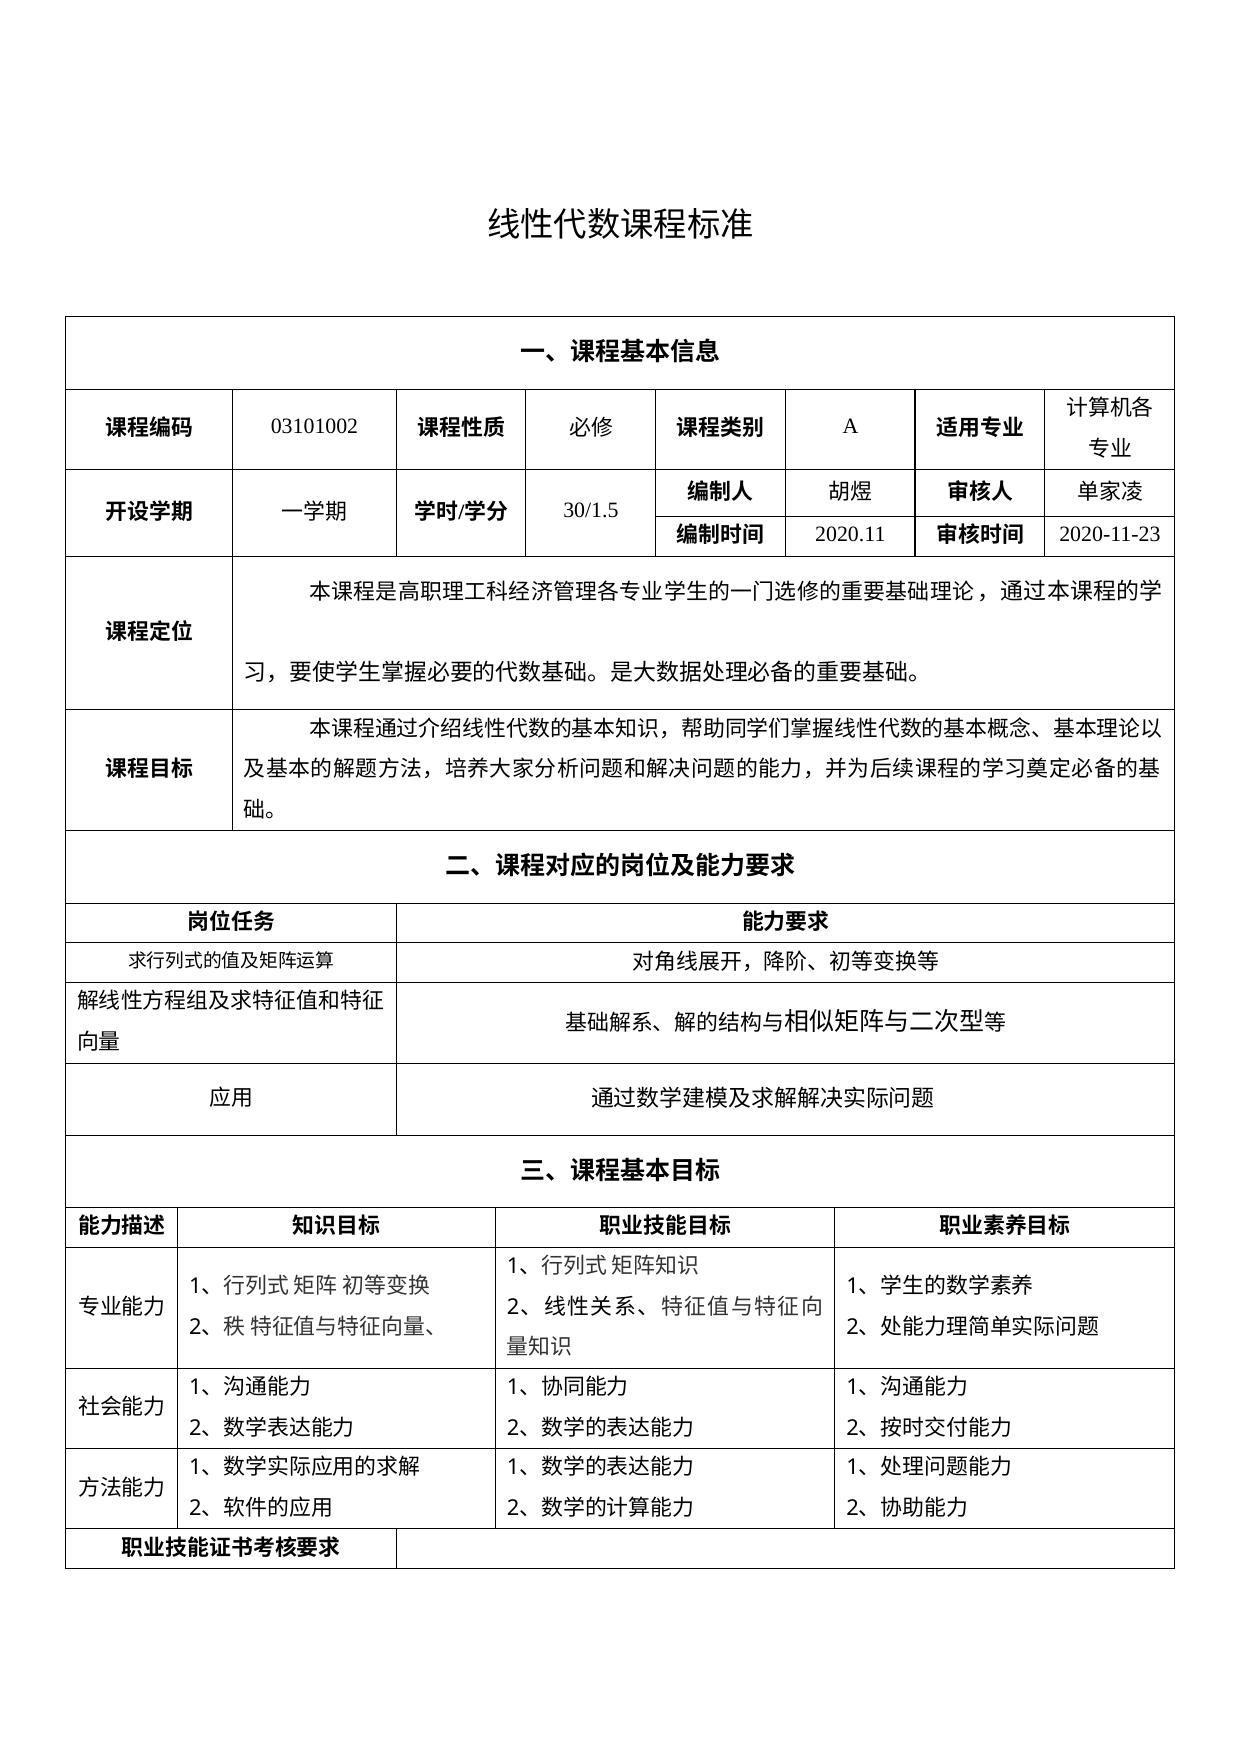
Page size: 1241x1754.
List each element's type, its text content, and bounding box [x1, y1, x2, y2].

table_cell 解线性方程组及求特征值和特征向量 [66, 983, 396, 1062]
table_cell 2020-11-23 [1045, 517, 1174, 556]
table_cell 1、处理问题能力 2、协助能力 [835, 1449, 1174, 1528]
table_header 一、课程基本信息 [66, 317, 1174, 388]
table_cell 学时/学分 [397, 470, 525, 556]
table_cell 1、沟通能力 2、数学表达能力 [178, 1369, 495, 1448]
table_cell 职业素养目标 [835, 1208, 1174, 1247]
table_cell 03101002 [233, 390, 396, 469]
subtitle 线性代数课程标准 [187, 189, 1053, 254]
table_cell 课程类别 [656, 390, 785, 469]
table_cell 社会能力 [66, 1369, 177, 1448]
table_cell 应用 [66, 1064, 396, 1135]
table_cell 二、课程对应的岗位及能力要求 [66, 831, 1174, 902]
table_cell 1、数学实际应用的求解 2、软件的应用 [178, 1449, 495, 1528]
table_cell 1、协同能力 2、数学的表达能力 [496, 1369, 834, 1448]
table_cell 1、数学的表达能力 2、数学的计算能力 [496, 1449, 834, 1528]
table_cell 对角线展开，降阶、初等变换等 [397, 943, 1174, 982]
table_cell 适用专业 [916, 390, 1044, 469]
table_cell 专业能力 [66, 1248, 177, 1368]
table_cell 知识目标 [178, 1208, 495, 1247]
table_cell 开设学期 [66, 470, 232, 556]
table_cell 胡煜 [786, 470, 914, 516]
table_cell 30/1.5 [526, 470, 655, 556]
table_cell 课程目标 [66, 710, 232, 830]
table_cell 课程性质 [397, 390, 525, 469]
table_cell 职业技能证书考核要求 [66, 1529, 396, 1568]
table_cell 编制时间 [656, 517, 785, 556]
table_cell 计算机各专业 [1045, 390, 1174, 469]
table_cell 求行列式的值及矩阵运算 [66, 943, 396, 982]
table_cell 一学期 [233, 470, 396, 556]
table_cell 岗位任务 [66, 904, 396, 942]
table_cell 能力要求 [397, 904, 1174, 942]
table_cell 本课程是高职理工科经济管理各专业学生的一门选修的重要基础理论，通过本课程的学习，要使学生掌握必要的代数基础。是大数据处理必备的重要基础。 [233, 557, 1174, 709]
table_cell 1、行列式 矩阵知识 2、线性关系、特征值与特征向量知识 [496, 1248, 834, 1368]
table_cell 审核时间 [916, 517, 1044, 556]
table_cell 2020.11 [786, 517, 914, 556]
table_cell 职业技能目标 [496, 1208, 834, 1247]
table_cell 单家凌 [1045, 470, 1174, 516]
table_cell 必修 [526, 390, 655, 469]
table_cell 通过数学建模及求解解决实际问题 [397, 1064, 1174, 1135]
table_cell 课程编码 [66, 390, 232, 469]
table_cell 能力描述 [66, 1208, 177, 1247]
table_cell 1、行列式 矩阵 初等变换 2、秩 特征值与特征向量、 [178, 1248, 495, 1368]
table_cell 三、课程基本目标 [66, 1136, 1174, 1207]
table_cell 课程定位 [66, 557, 232, 709]
table_cell 本课程通过介绍线性代数的基本知识，帮助同学们掌握线性代数的基本概念、基本理论以及基本的解题方法，培养大家分析问题和解决问题的能力，并为后续课程的学习奠定必备的基础。 [233, 710, 1174, 830]
table_cell [397, 1529, 1174, 1568]
table_cell 1、学生的数学素养 2、处能力理简单实际问题 [835, 1248, 1174, 1368]
table_cell 1、沟通能力 2、按时交付能力 [835, 1369, 1174, 1448]
table_cell 编制人 [656, 470, 785, 516]
table_cell A [786, 390, 914, 469]
table_cell 基础解系、解的结构与相似矩阵与二次型等 [397, 983, 1174, 1062]
table_cell 方法能力 [66, 1449, 177, 1528]
table_cell 审核人 [916, 470, 1044, 516]
